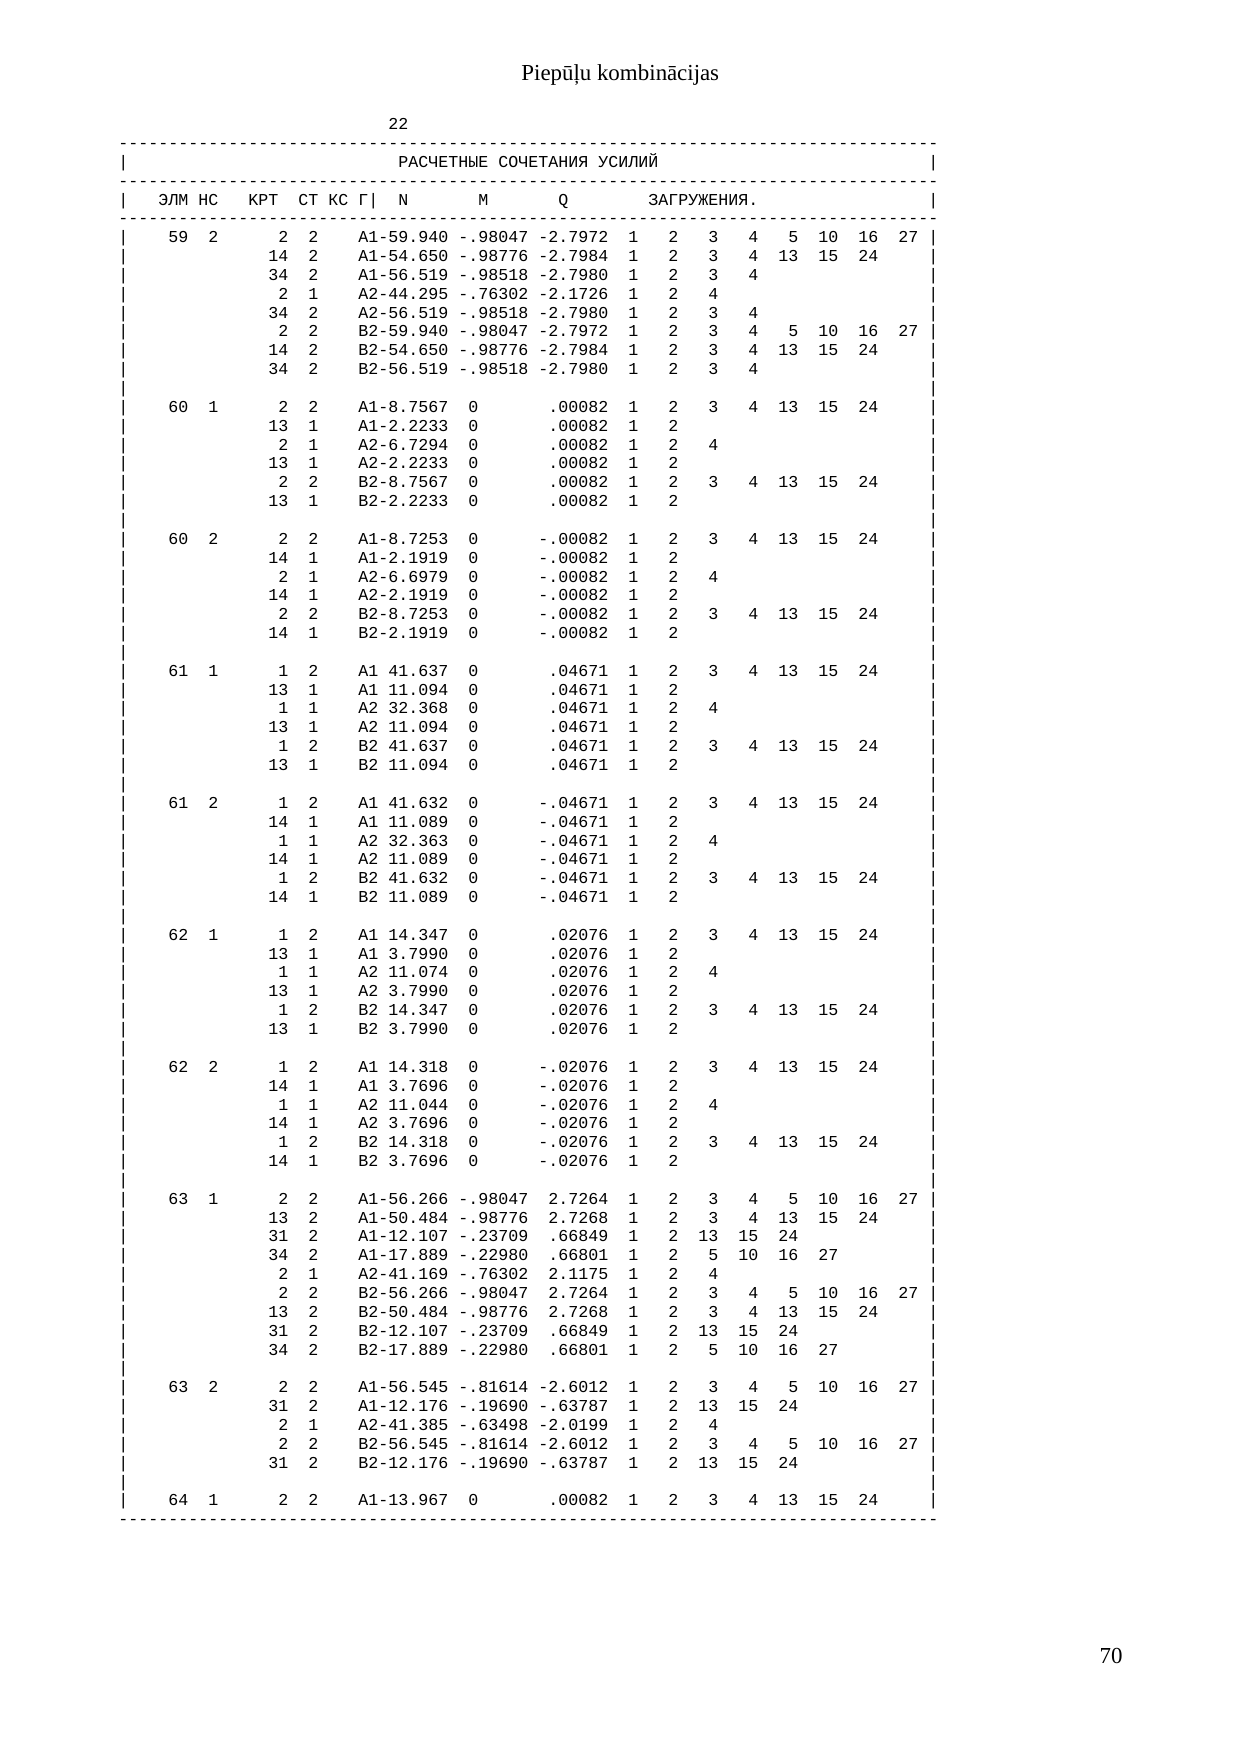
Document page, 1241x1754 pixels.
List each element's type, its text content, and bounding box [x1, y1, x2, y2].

text | 31 2 A1-12.107 -.23709 .66849 1 2 13 15 24 | [118, 1228, 1122, 1247]
text | | [118, 1473, 1122, 1492]
text | | [118, 907, 1122, 926]
text | 13 1 B2 3.7990 0 .02076 1 2 | [118, 1021, 1122, 1039]
text | 14 1 B2 3.7696 0 -.02076 1 2 | [118, 1153, 1122, 1171]
text | 62 1 1 2 A1 14.347 0 .02076 1 2 3 4 13 15 24 | [118, 926, 1122, 945]
text | 31 2 A1-12.176 -.19690 -.63787 1 2 13 15 24 | [118, 1398, 1122, 1417]
text | 2 1 A2-6.7294 0 .00082 1 2 4 | [118, 436, 1122, 455]
text | 2 2 B2-56.266 -.98047 2.7264 1 2 3 4 5 10 16 27 | [118, 1284, 1122, 1303]
text | 1 2 B2 41.637 0 .04671 1 2 3 4 13 15 24 | [118, 738, 1122, 757]
text | 2 1 A2-41.169 -.76302 2.1175 1 2 4 | [118, 1266, 1122, 1284]
text | 13 1 B2 11.094 0 .04671 1 2 | [118, 757, 1122, 776]
text | 2 1 A2-6.6979 0 -.00082 1 2 4 | [118, 568, 1122, 587]
text | 31 2 B2-12.176 -.19690 -.63787 1 2 13 15 24 | [118, 1454, 1122, 1473]
text | 1 2 B2 41.632 0 -.04671 1 2 3 4 13 15 24 | [118, 870, 1122, 889]
text | | [118, 776, 1122, 794]
text ---------------------------------------------------------------------------------- [118, 210, 1122, 229]
text | | [118, 379, 1122, 398]
text | | [118, 643, 1122, 662]
text | | [118, 1171, 1122, 1190]
text | 34 2 A1-17.889 -.22980 .66801 1 2 5 10 16 27 | [118, 1247, 1122, 1266]
text | 1 1 A2 32.363 0 -.04671 1 2 4 | [118, 832, 1122, 851]
text | | [118, 1360, 1122, 1379]
text | 14 1 A2-2.1919 0 -.00082 1 2 | [118, 587, 1122, 606]
text | 34 2 B2-17.889 -.22980 .66801 1 2 5 10 16 27 | [118, 1341, 1122, 1360]
text | 1 1 A2 11.044 0 -.02076 1 2 4 | [118, 1096, 1122, 1115]
text | 62 2 1 2 A1 14.318 0 -.02076 1 2 3 4 13 15 24 | [118, 1058, 1122, 1077]
text | 1 1 A2 32.368 0 .04671 1 2 4 | [118, 700, 1122, 719]
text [118, 1511, 1122, 1530]
text | 14 2 B2-54.650 -.98776 -2.7984 1 2 3 4 13 15 24 | [118, 342, 1122, 361]
text | 2 2 B2-56.545 -.81614 -2.6012 1 2 3 4 5 10 16 27 | [118, 1435, 1122, 1454]
text | 59 2 2 2 A1-59.940 -.98047 -2.7972 1 2 3 4 5 10 16 27 | [118, 229, 1122, 248]
text | 60 2 2 2 A1-8.7253 0 -.00082 1 2 3 4 13 15 24 | [118, 530, 1122, 549]
text | 60 1 2 2 A1-8.7567 0 .00082 1 2 3 4 13 15 24 | [118, 398, 1122, 417]
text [118, 172, 1122, 191]
text | 13 1 A1-2.2233 0 .00082 1 2 | [118, 417, 1122, 436]
text | 63 2 2 2 A1-56.545 -.81614 -2.6012 1 2 3 4 5 10 16 27 | [118, 1379, 1122, 1398]
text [118, 134, 1122, 153]
text | 34 2 A1-56.519 -.98518 -2.7980 1 2 3 4 | [118, 266, 1122, 285]
text | 14 1 A2 3.7696 0 -.02076 1 2 | [118, 1115, 1122, 1134]
text | 2 1 A2-41.385 -.63498 -2.0199 1 2 4 | [118, 1417, 1122, 1435]
text 22 [118, 116, 1122, 134]
text | 14 2 A1-54.650 -.98776 -2.7984 1 2 3 4 13 15 24 | [118, 248, 1122, 266]
text | 31 2 B2-12.107 -.23709 .66849 1 2 13 15 24 | [118, 1322, 1122, 1341]
text | 13 1 A2 11.094 0 .04671 1 2 | [118, 719, 1122, 738]
text | 14 1 B2-2.1919 0 -.00082 1 2 | [118, 625, 1122, 643]
text | ЭЛМ НС KРT СТ КС Г| N M Q ЗАГРУЖЕНИЯ. | [118, 191, 1122, 210]
text | 1 1 A2 11.074 0 .02076 1 2 4 | [118, 964, 1122, 983]
text | РАСЧЕТНЫЕ СОЧЕТАНИЯ УСИЛИЙ | [118, 153, 1122, 172]
text | | [118, 512, 1122, 530]
text | 64 1 2 2 A1-13.967 0 .00082 1 2 3 4 13 15 24 | [118, 1492, 1122, 1511]
text | 34 2 A2-56.519 -.98518 -2.7980 1 2 3 4 | [118, 304, 1122, 323]
text | 2 2 B2-8.7253 0 -.00082 1 2 3 4 13 15 24 | [118, 606, 1122, 625]
text | 13 1 A1 11.094 0 .04671 1 2 | [118, 681, 1122, 700]
text | | [118, 1039, 1122, 1058]
text | 2 2 B2-8.7567 0 .00082 1 2 3 4 13 15 24 | [118, 474, 1122, 493]
text | 14 1 A1 11.089 0 -.04671 1 2 | [118, 813, 1122, 832]
text | 63 1 2 2 A1-56.266 -.98047 2.7264 1 2 3 4 5 10 16 27 | [118, 1190, 1122, 1209]
text | 61 2 1 2 A1 41.632 0 -.04671 1 2 3 4 13 15 24 | [118, 794, 1122, 813]
text | 14 1 A2 11.089 0 -.04671 1 2 | [118, 851, 1122, 870]
text | 2 1 A2-44.295 -.76302 -2.1726 1 2 4 | [118, 285, 1122, 304]
text | 2 2 B2-59.940 -.98047 -2.7972 1 2 3 4 5 10 16 27 | [118, 323, 1122, 342]
text | 13 2 A1-50.484 -.98776 2.7268 1 2 3 4 13 15 24 | [118, 1209, 1122, 1228]
text | 34 2 B2-56.519 -.98518 -2.7980 1 2 3 4 | [118, 361, 1122, 379]
text | 14 1 B2 11.089 0 -.04671 1 2 | [118, 889, 1122, 907]
text | 14 1 A1-2.1919 0 -.00082 1 2 | [118, 549, 1122, 568]
text | 14 1 A1 3.7696 0 -.02076 1 2 | [118, 1077, 1122, 1096]
text | 13 1 A2-2.2233 0 .00082 1 2 | [118, 455, 1122, 474]
text | 13 1 A1 3.7990 0 .02076 1 2 | [118, 945, 1122, 964]
text | 61 1 1 2 A1 41.637 0 .04671 1 2 3 4 13 15 24 | [118, 662, 1122, 681]
text | 13 1 A2 3.7990 0 .02076 1 2 | [118, 983, 1122, 1002]
text | 13 1 B2-2.2233 0 .00082 1 2 | [118, 493, 1122, 512]
text | 13 2 B2-50.484 -.98776 2.7268 1 2 3 4 13 15 24 | [118, 1303, 1122, 1322]
text | 1 2 B2 14.318 0 -.02076 1 2 3 4 13 15 24 | [118, 1134, 1122, 1153]
text | 1 2 B2 14.347 0 .02076 1 2 3 4 13 15 24 | [118, 1002, 1122, 1021]
